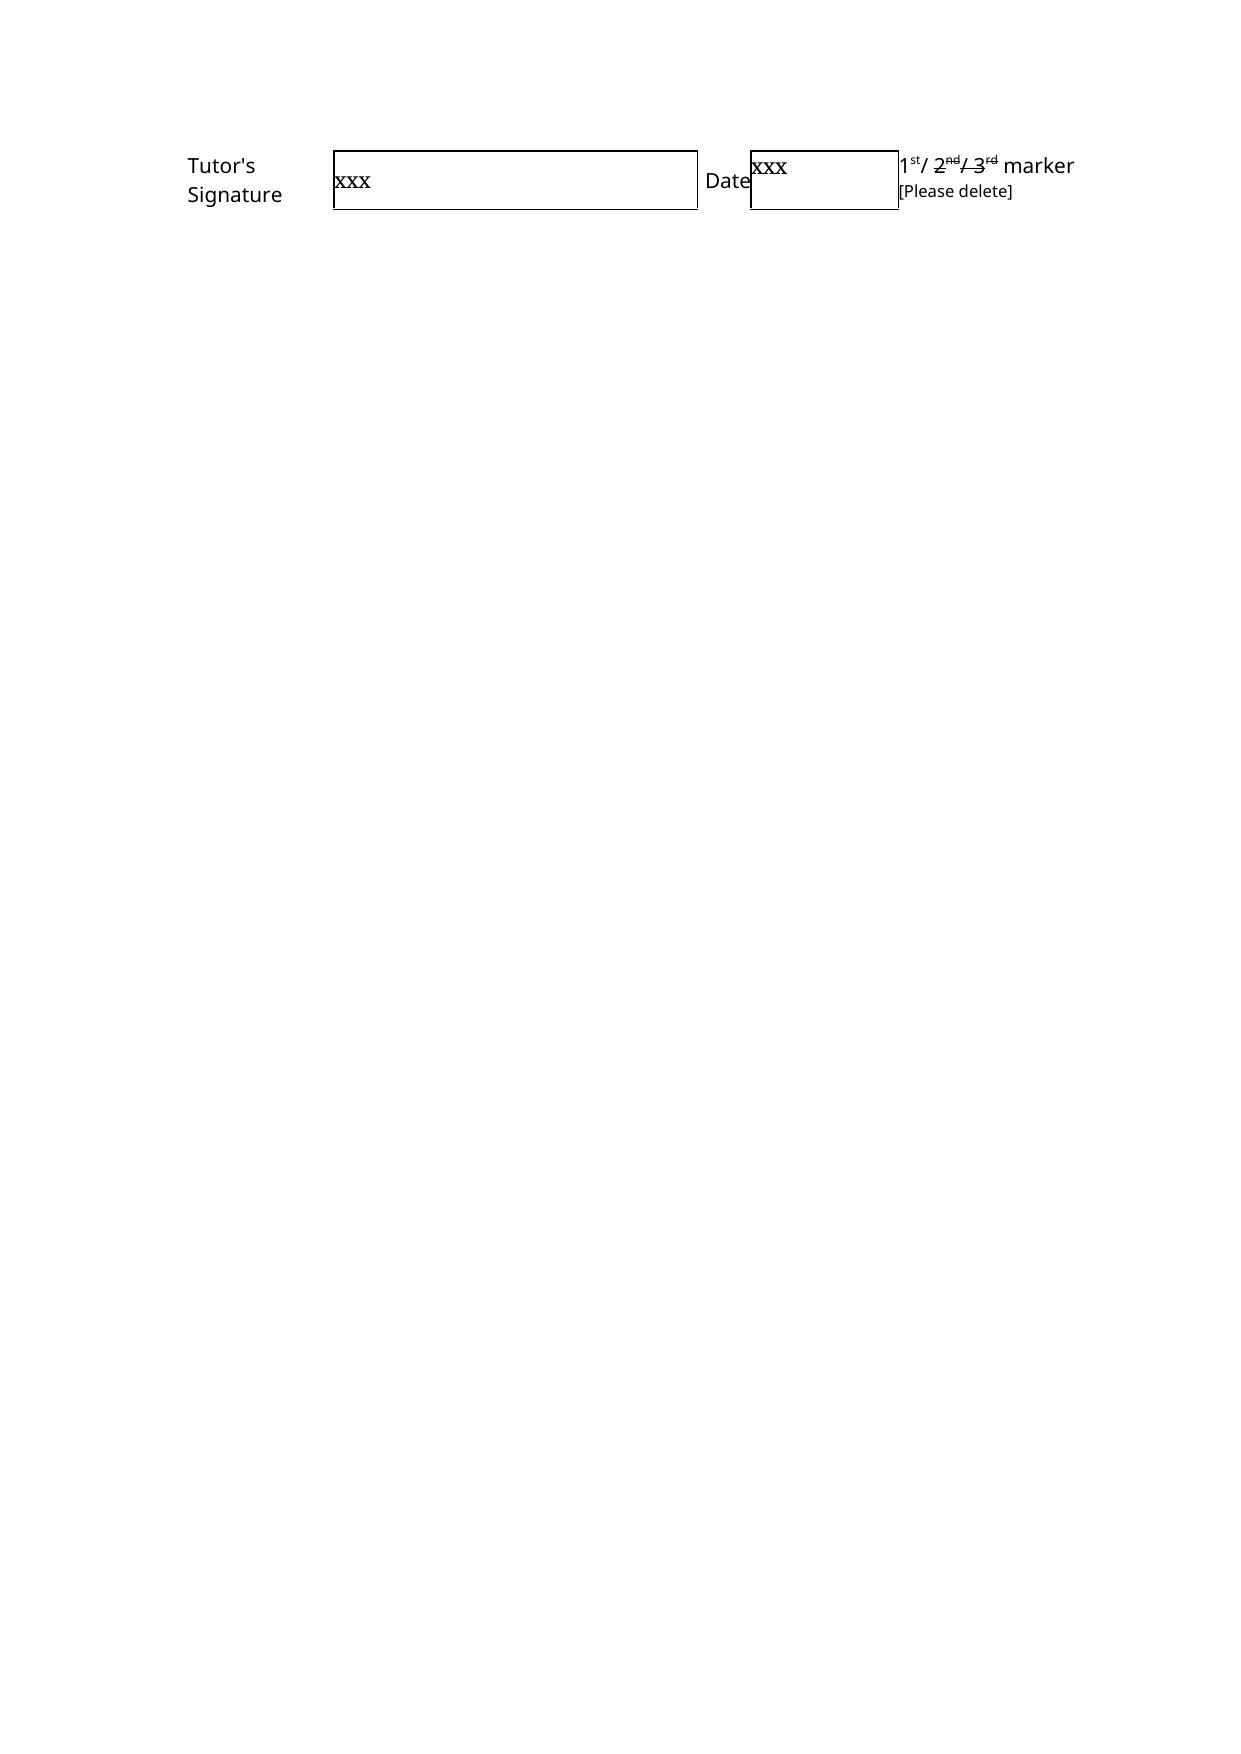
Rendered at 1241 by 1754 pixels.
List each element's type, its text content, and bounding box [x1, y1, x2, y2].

table_header xxx [752, 152, 898, 208]
table_header Tutor's Signature [188, 150, 333, 208]
table_header xxx [335, 152, 697, 208]
table_header Date [698, 150, 750, 208]
table_header 1st/ 2nd/ 3rd marker [Please delete] [899, 150, 1086, 208]
